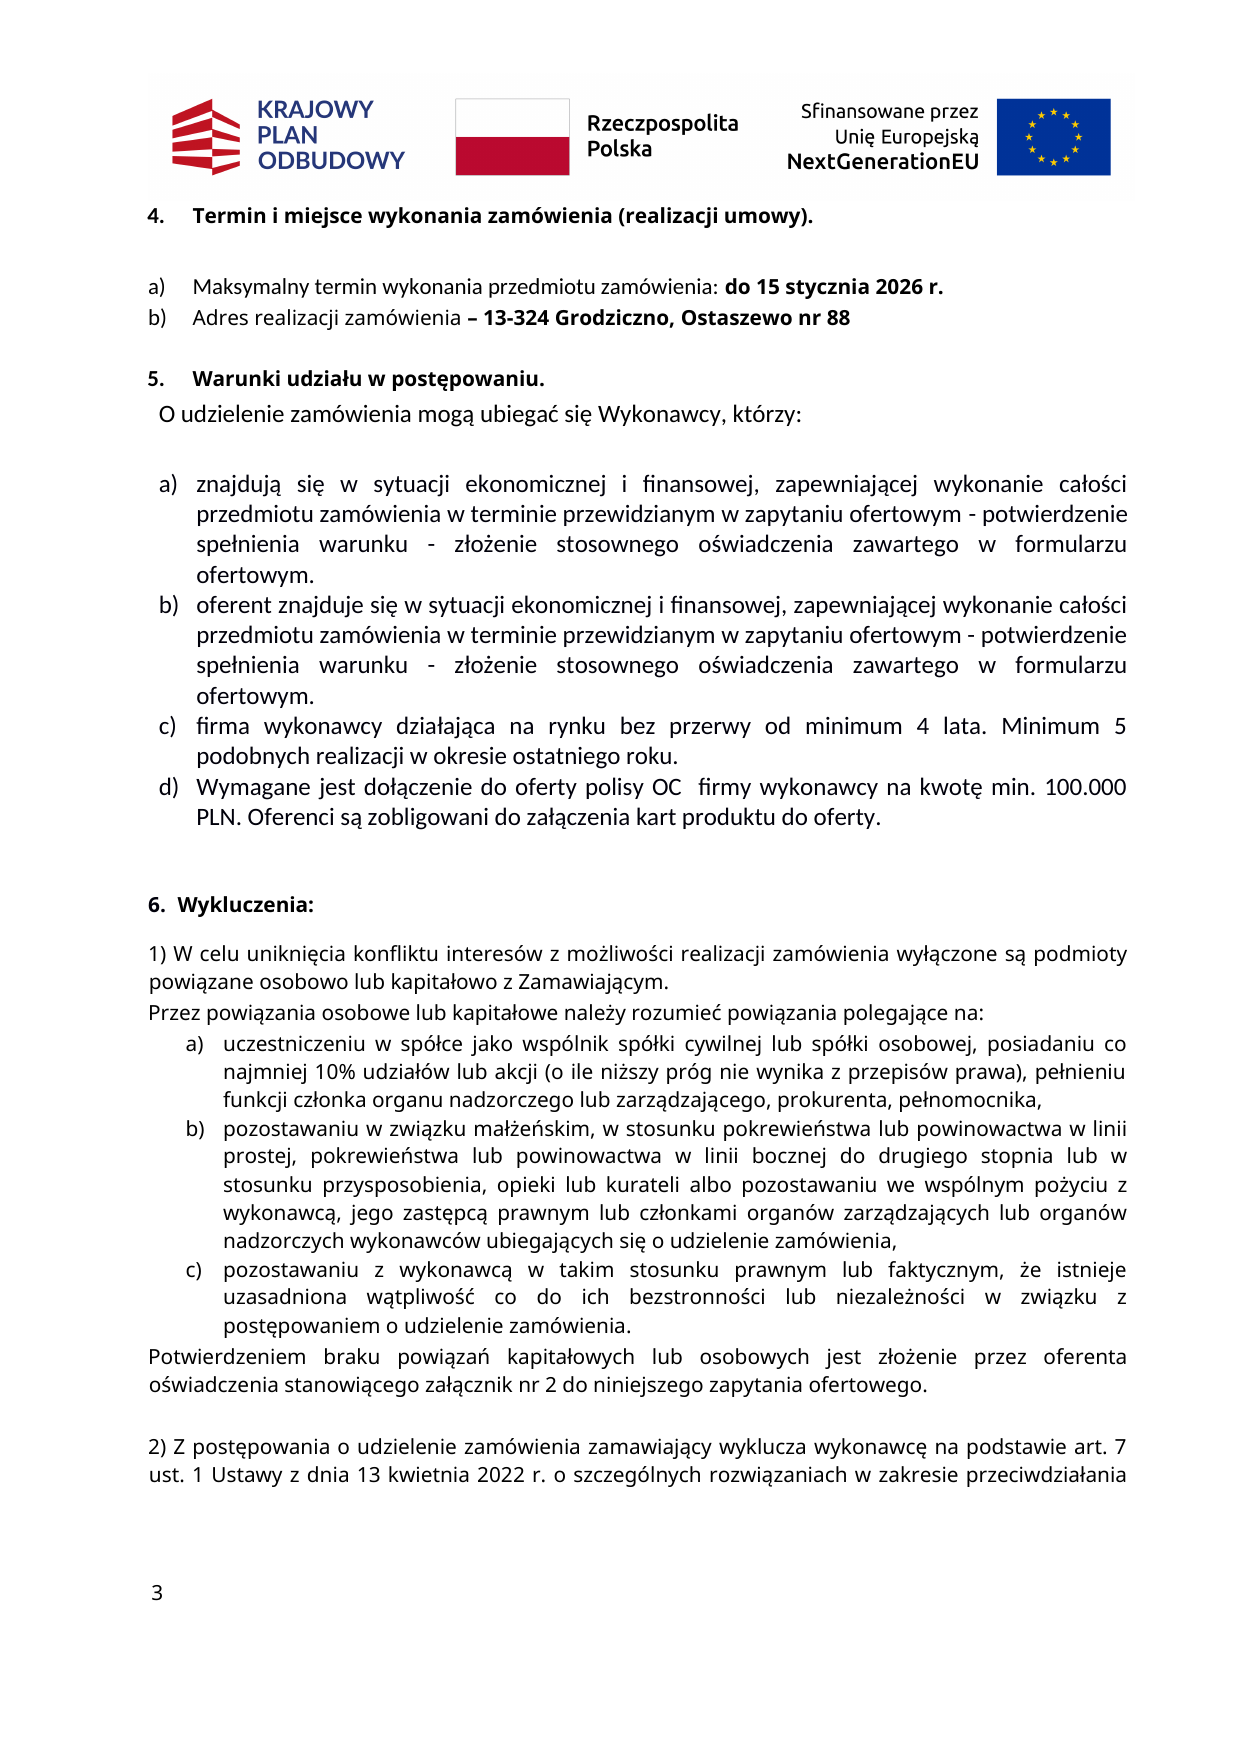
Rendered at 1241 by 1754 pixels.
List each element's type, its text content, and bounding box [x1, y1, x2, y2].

text 1) W celu uniknięcia konfliktu interesów z możliwości realizacji zamówienia wyłączone są podmioty powiązane osobowo lub kapitałowo z Zamawiającym. [148, 939, 1128, 995]
list Wykluczenia: [148, 890, 1135, 918]
list Wymagane jest dołączenie do oferty polisy OC firmy wykonawcy na kwotę min. 100.000 PLN. Oferenci są zobligowani do załączenia kart produktu do oferty. [158, 771, 1128, 831]
text O udzielenie zamówienia mogą ubiegać się Wykonawcy, którzy: [158, 398, 1128, 429]
list pozostawaniu w związku małżeńskim, w stosunku pokrewieństwa lub powinowactwa w linii prostej, pokrewieństwa lub powinowactwa w linii bocznej do drugiego stopnia lub w stosunku przysposobienia, opieki lub kurateli albo pozostawaniu we wspólnym pożyciu z wykonawcą, jego zastępcą prawnym lub członkami organów zarządzających lub organów nadzorczych wykonawców ubiegających się o udzielenie zamówienia, [185, 1113, 1128, 1254]
list Adres realizacji zamówienia – 13-324 Grodziczno, Ostaszewo nr 88 [148, 303, 1135, 331]
list oferent znajduje się w sytuacji ekonomicznej i finansowej, zapewniającej wykonanie całości przedmiotu zamówienia w terminie przewidzianym w zapytaniu ofertowym - potwierdzenie spełnienia warunku - złożenie stosownego oświadczenia zawartego w formularzu ofertowym. [158, 589, 1128, 710]
list Maksymalny termin wykonania przedmiotu zamówienia: do 15 stycznia 2026 r. [148, 272, 1135, 301]
list znajdują się w sytuacji ekonomicznej i finansowej, zapewniającej wykonanie całości przedmiotu zamówienia w terminie przewidzianym w zapytaniu ofertowym - potwierdzenie spełnienia warunku - złożenie stosownego oświadczenia zawartego w formularzu ofertowym. [158, 468, 1128, 589]
list uczestniczeniu w spółce jako wspólnik spółki cywilnej lub spółki osobowej, posiadaniu co najmniej 10% udziałów lub akcji (o ile niższy próg nie wynika z przepisów prawa), pełnieniu funkcji członka organu nadzorczego lub zarządzającego, prokurenta, pełnomocnika, [185, 1029, 1128, 1113]
list firma wykonawcy działająca na rynku bez przerwy od minimum 4 lata. Minimum 5 podobnych realizacji w okresie ostatniego roku. [158, 710, 1128, 771]
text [148, 1432, 1128, 1488]
list pozostawaniu z wykonawcą w takim stosunku prawnym lub faktycznym, że istnieje uzasadniona wątpliwość co do ich bezstronności lub niezależności w związku z postępowaniem o udzielenie zamówienia. [185, 1254, 1128, 1339]
list Warunki udziału w postępowaniu. [147, 364, 1124, 392]
text Potwierdzeniem braku powiązań kapitałowych lub osobowych jest złożenie przez oferenta oświadczenia stanowiącego załącznik nr 2 do niniejszego zapytania ofertowego. [148, 1342, 1128, 1398]
text Przez powiązania osobowe lub kapitałowe należy rozumieć powiązania polegające na: [148, 998, 1128, 1026]
list Termin i miejsce wykonania zamówienia (realizacji umowy). [147, 202, 1124, 230]
